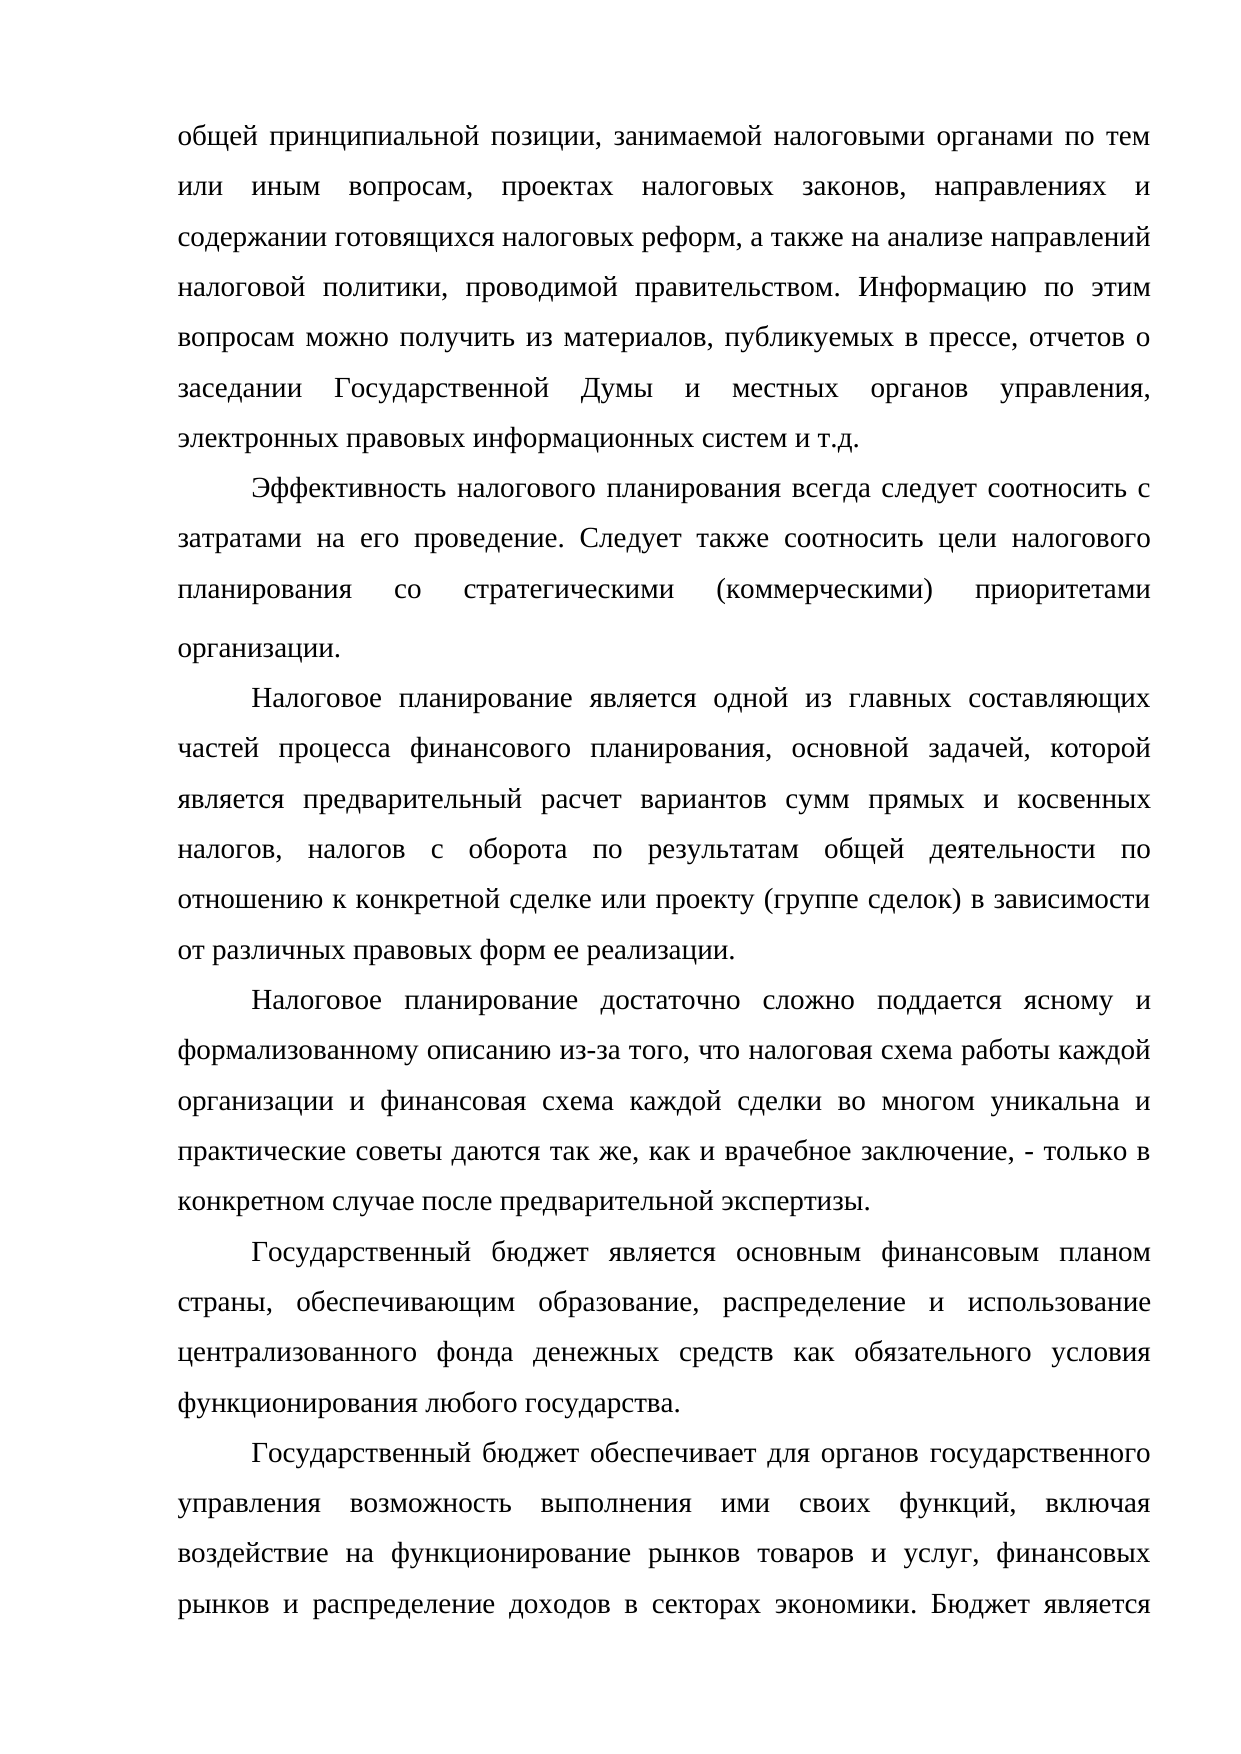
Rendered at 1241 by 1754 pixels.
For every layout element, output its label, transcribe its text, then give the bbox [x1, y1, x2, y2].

text Налоговое планирование достаточно сложно поддается ясному и формализованному описанию из-за того, что налоговая схема работы каждой организации и финансовая схема каждой сделки во многом уникальна и практические советы даются так же, как и врачебное заключение, - только в конкретном случае после предварительной экспертизы. [177, 982, 1152, 1217]
text Государственный бюджет является основным финансовым планом страны, обеспечивающим образование, распределение и использование централизованного фонда денежных средств как обязательного условия функционирования любого государства. [177, 1234, 1152, 1418]
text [177, 1435, 1152, 1619]
text Эффективность налогового планирования всегда следует соотносить с затратами на его проведение. Следует также соотносить цели налогового планирования со стратегическими (коммерческими) приоритетами организации. [177, 470, 1152, 663]
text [177, 118, 1152, 453]
text Налоговое планирование является одной из главных составляющих частей процесса финансового планирования, основной задачей, которой является предварительный расчет вариантов сумм прямых и косвенных налогов, налогов с оборота по результатам общей деятельности по отношению к конкретной сделке или проекту (группе сделок) в зависимости от различных правовых форм ее реализации. [177, 680, 1152, 965]
